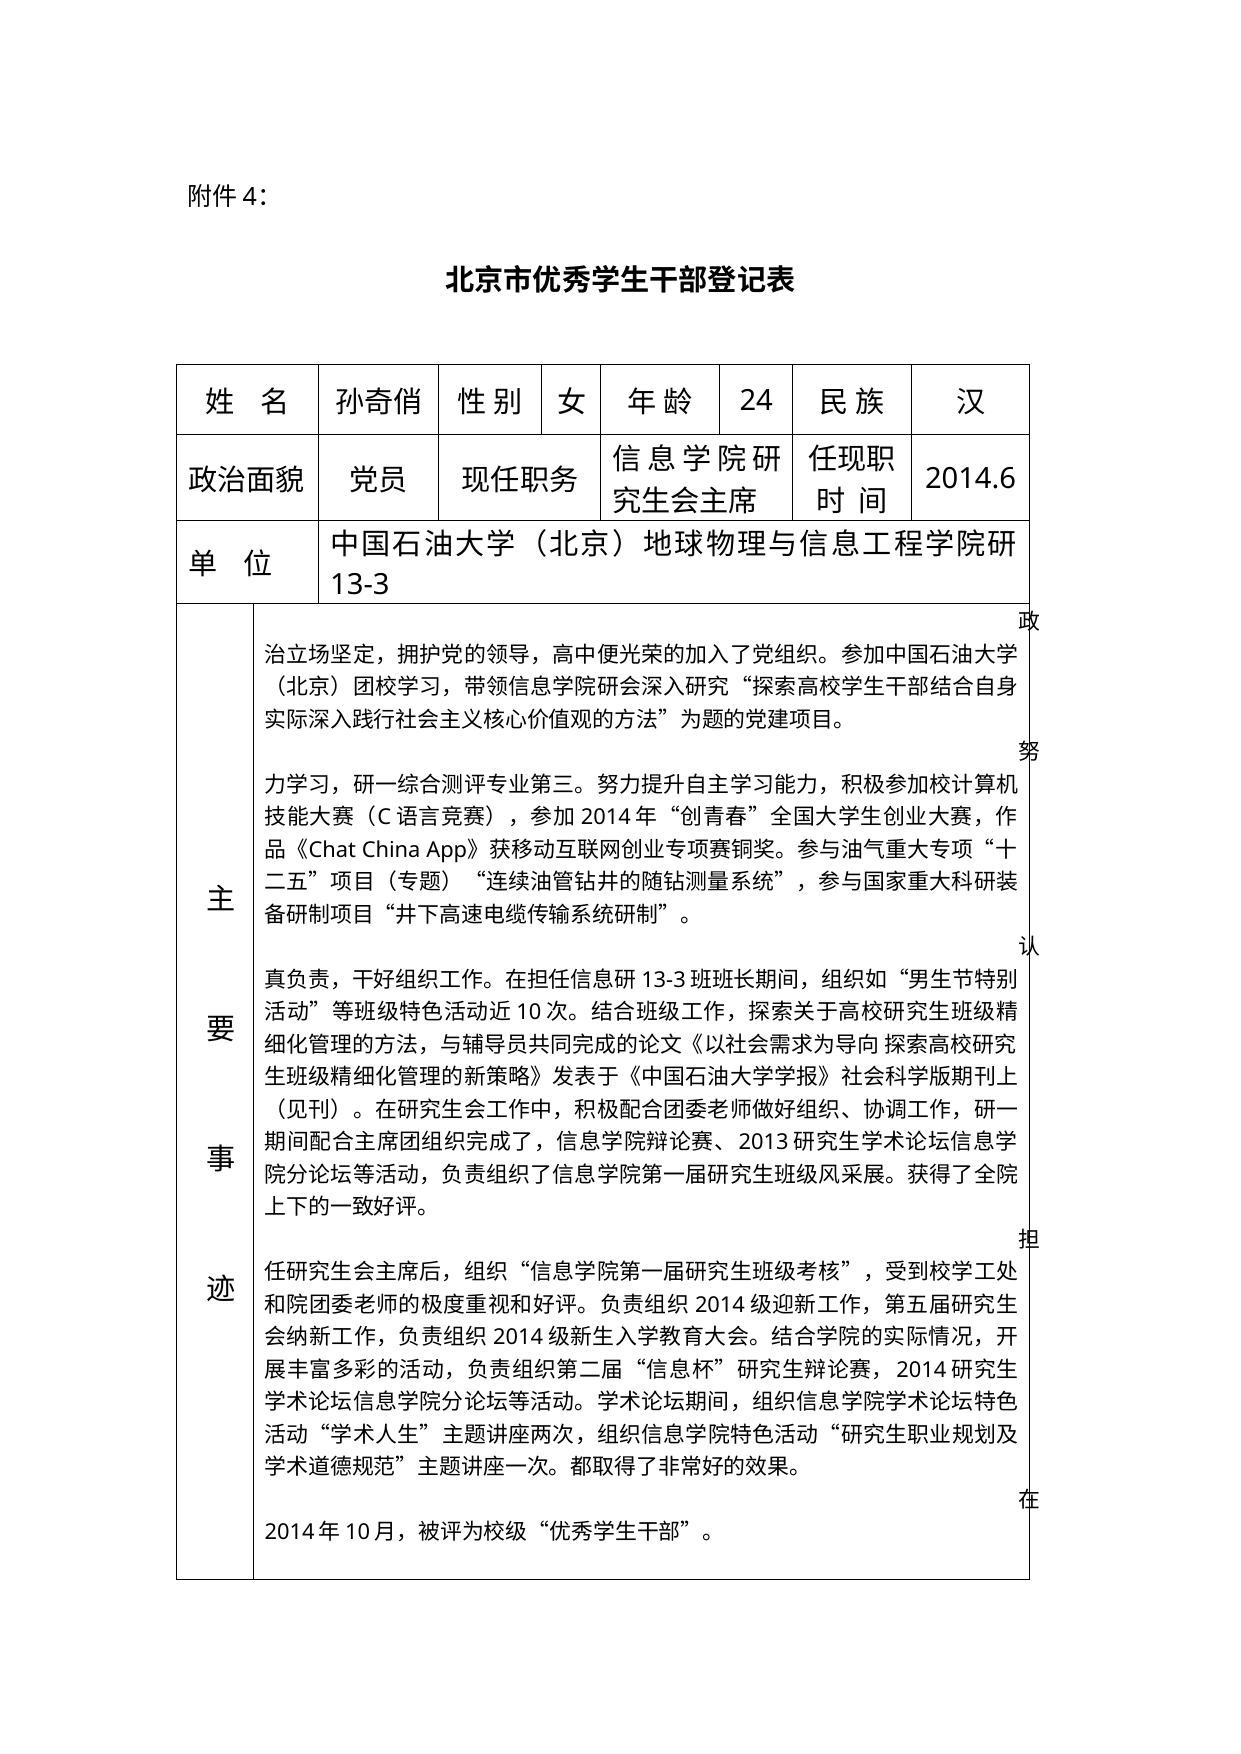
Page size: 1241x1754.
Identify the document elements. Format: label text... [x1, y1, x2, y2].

text 附件4： [187, 162, 1053, 227]
table_cell 单 位 [177, 521, 318, 603]
table_cell 现任职务 [439, 435, 600, 520]
table_header 汉 [912, 365, 1029, 434]
table_header 姓 名 [177, 365, 318, 434]
table_cell 政治面貌 [177, 435, 318, 520]
table_header 女 [542, 365, 600, 434]
table_header 孙奇俏 [319, 365, 438, 434]
text 北京市优秀学生干部登记表 [187, 245, 1053, 310]
table_cell 主 要 事 迹 [177, 604, 253, 1579]
table_cell 信息学院研究生会主席 [601, 435, 792, 520]
table_header 年 龄 [601, 365, 719, 434]
table_cell 政治立场坚定，拥护党的领导，高中便光荣的加入了党组织。参加中国石油大学（北京）团校学习，带领信息学院研会深入研究“探索高校学生干部结合自身实际深入践行社会主义核心价值观的方法”为题的党建项目。 努力学习，研一综合测评专业第三。努力提升自主学习能力，积极参加校计算机技能大赛（C语言竞赛），参加2014年“创青春”全国大学生创业大赛，作品《Chat China App》获移动互联网创业专项赛铜奖。参与油气重大专项“十二五”项目（专题）“连续油管钻井的随钻测量系统”，参与国家重大科研装备研制项目“井下高速电缆传输系统研制”。 认真负责，干好组织工作。在担任信息研13-3班班长期间，组织如“男生节特别活动”等班级特色活动近10次。结合班级工作，探索关于高校研究生班级精细化管理的方法，与辅导员共同完成的论文《以社会需求为导向 探索高校研究生班级精细化管理的新策略》发表于《中国石油大学学报》社会科学版期刊上（见刊）。在研究生会工作中，积极配合团委老师做好组织、协调工作，研一期间配合主席团组织完成了，信息学院辩论赛、2013研究生学术论坛信息学院分论坛等活动，负责组织了信息学院第一届研究生班级风采展。获得了全院上下的一致好评。 担任研究生会主席后，组织“信息学院第一届研究生班级考核”，受到校学工处和院团委老师的极度重视和好评。负责组织2014级迎新工作，第五届研究生会纳新工作，负责组织2014级新生入学教育大会。结合学院的实际情况，开展丰富多彩的活动，负责组织第二届“信息杯”研究生辩论赛，2014研究生学术论坛信息学院分论坛等活动。学术论坛期间，组织信息学院学术论坛特色活动“学术人生”主题讲座两次，组织信息学院特色活动“研究生职业规划及学术道德规范”主题讲座一次。都取得了非常好的效果。 在2014年10月，被评为校级“优秀学生干部”。 [254, 604, 1029, 1579]
table_header 民 族 [793, 365, 911, 434]
table_header 24 [720, 365, 792, 434]
table_cell 中国石油大学（北京）地球物理与信息工程学院研13-3 [319, 521, 1029, 603]
table_header 性 别 [439, 365, 541, 434]
table_cell 2014.6 [912, 435, 1029, 520]
table_cell 党员 [319, 435, 438, 520]
table_cell 任现职时 间 [793, 435, 911, 520]
